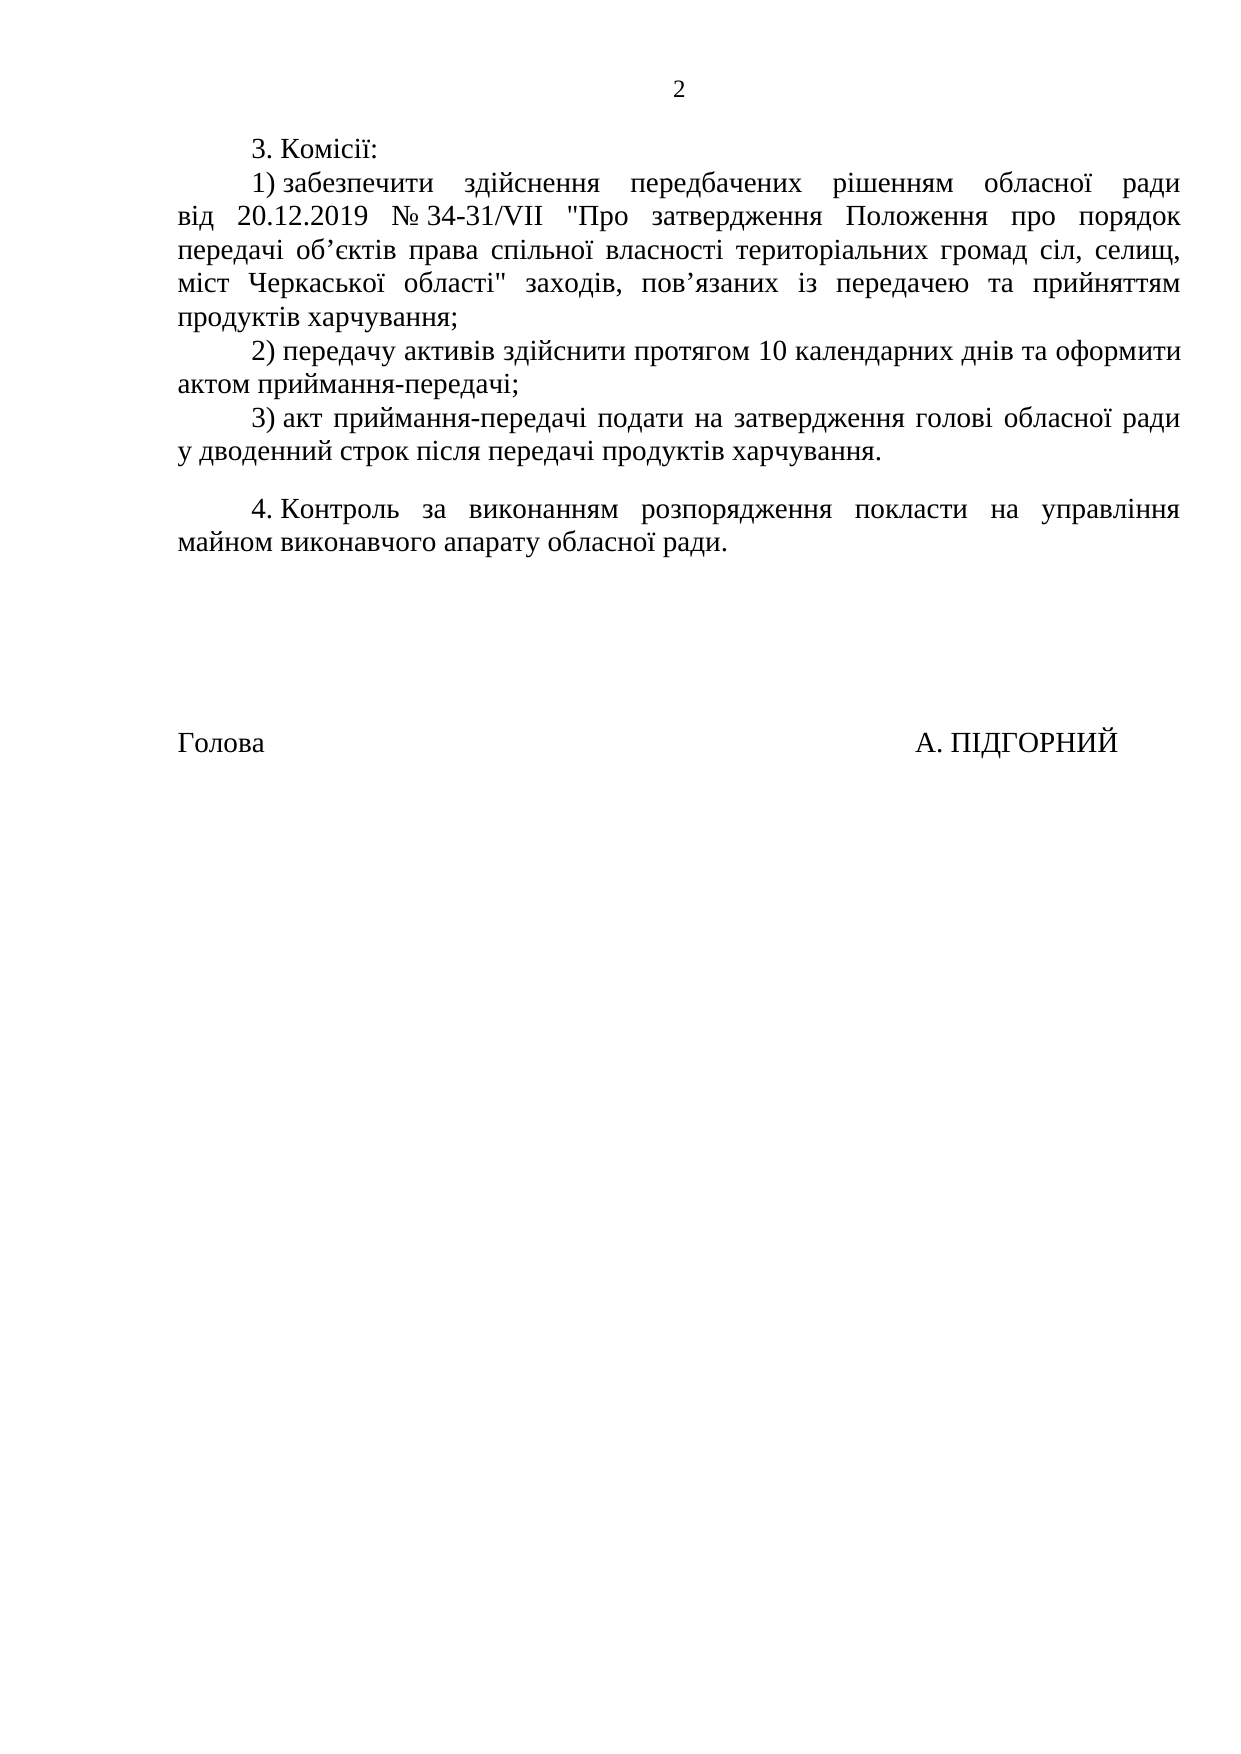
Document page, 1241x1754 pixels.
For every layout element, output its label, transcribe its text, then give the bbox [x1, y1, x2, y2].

text 3. Комісії: [177, 131, 1181, 165]
text Голова А. ПІДГОРНИЙ [177, 726, 1181, 759]
text 3) акт приймання-передачі подати на затвердження голові обласної ради у дводенний строк після передачі продуктів харчування. [177, 400, 1181, 467]
text 1) забезпечити здійснення передбачених рішенням обласної ради від 20.12.2019 № 34-31/VII "Про затвердження Положення про порядок передачі об’єктів права спільної власності територіальних громад сіл, селищ, міст Черкаської області" заходів, пов’язаних із передачею та прийняттям продуктів харчування; [177, 165, 1181, 333]
text 2) передачу активів здійснити протягом 10 календарних днів та оформити актом приймання-передачі; [177, 333, 1181, 400]
text 4. Контроль за виконанням розпорядження покласти на управління майном виконавчого апарату обласної ради. [177, 491, 1181, 558]
